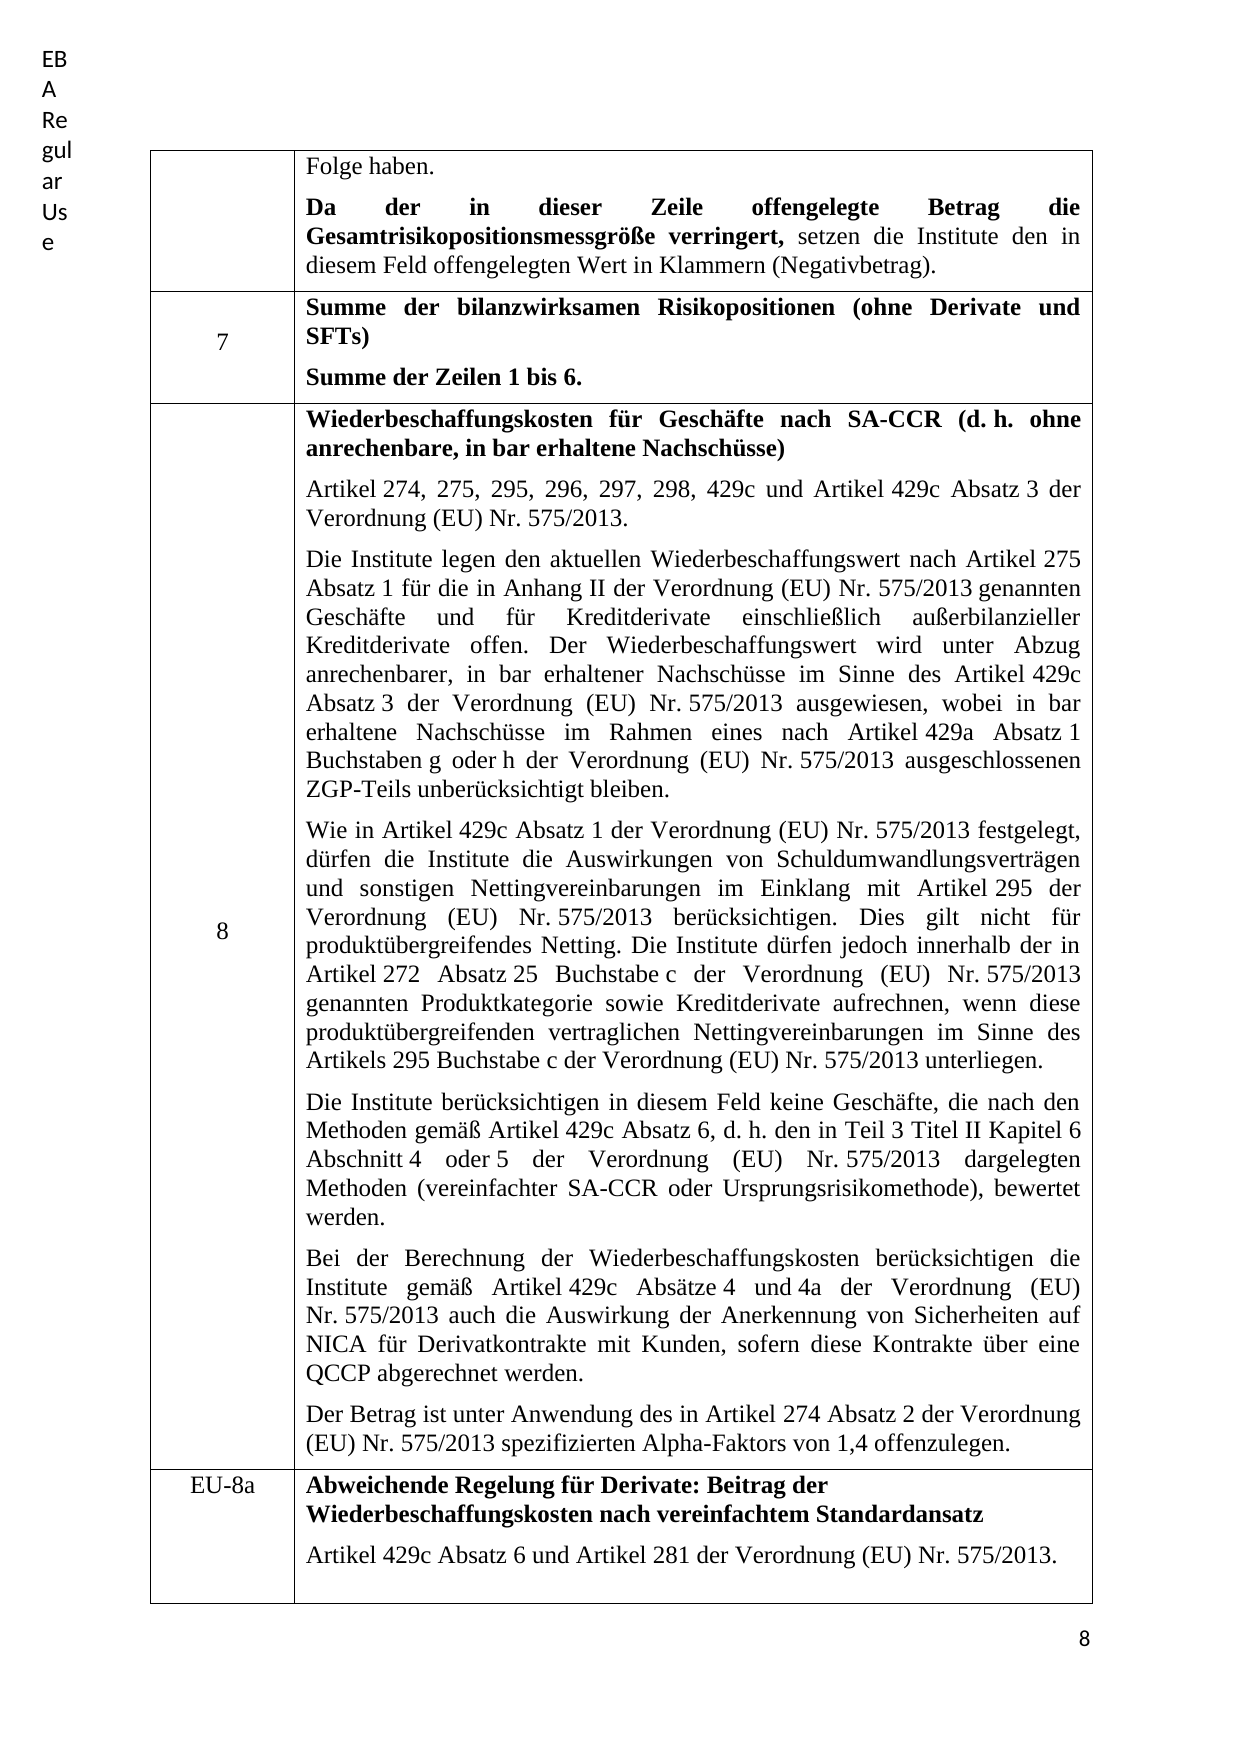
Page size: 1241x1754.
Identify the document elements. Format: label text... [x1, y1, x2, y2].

table_cell Summe der bilanzwirksamen Risikopositionen (ohne Derivate und SFTs) Summe der Zeilen 1 bis 6. [295, 292, 1092, 403]
table_cell EU-8a [151, 1470, 294, 1603]
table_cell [295, 151, 1092, 291]
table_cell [295, 1470, 1092, 1603]
table_cell 6 [151, 151, 294, 291]
table_cell 8 [151, 404, 294, 1469]
table_cell Wiederbeschaffungskosten für Geschäfte nach SA-CCR (d. h. ohne anrechenbare, in bar erhaltene Nachschüsse) Artikel 274, 275, 295, 296, 297, 298, 429c und Artikel 429c Absatz 3 der Verordnung (EU) Nr. 575/2013. Die Institute legen den aktuellen Wiederbeschaffungswert nach Artikel 275 Absatz 1 für die in Anhang II der Verordnung (EU) Nr. 575/2013 genannten Geschäfte und für Kreditderivate einschließlich außerbilanzieller Kreditderivate offen. Der Wiederbeschaffungswert wird unter Abzug anrechenbarer, in bar erhaltener Nachschüsse im Sinne des Artikel 429c Absatz 3 der Verordnung (EU) Nr. 575/2013 ausgewiesen, wobei in bar erhaltene Nachschüsse im Rahmen eines nach Artikel 429a Absatz 1 Buchstaben g oder h der Verordnung (EU) Nr. 575/2013 ausgeschlossenen ZGP-Teils unberücksichtigt bleiben. Wie in Artikel 429c Absatz 1 der Verordnung (EU) Nr. 575/2013 festgelegt, dürfen die Institute die Auswirkungen von Schuldumwandlungsverträgen und sonstigen Nettingvereinbarungen im Einklang mit Artikel 295 der Verordnung (EU) Nr. 575/2013 berücksichtigen. Dies gilt nicht für produktübergreifendes Netting. Die Institute dürfen jedoch innerhalb der in Artikel 272 Absatz 25 Buchstabe c der Verordnung (EU) Nr. 575/2013 genannten Produktkategorie sowie Kreditderivate aufrechnen, wenn diese produktübergreifenden vertraglichen Nettingvereinbarungen im Sinne des Artikels 295 Buchstabe c der Verordnung (EU) Nr. 575/2013 unterliegen. Die Institute berücksichtigen in diesem Feld keine Geschäfte, die nach den Methoden gemäß Artikel 429c Absatz 6, d. h. den in Teil 3 Titel II Kapitel 6 Abschnitt 4 oder 5 der Verordnung (EU) Nr. 575/2013 dargelegten Methoden (vereinfachter SA-CCR oder Ursprungsrisikomethode), bewertet werden. Bei der Berechnung der Wiederbeschaffungskosten berücksichtigen die Institute gemäß Artikel 429c Absätze 4 und 4a der Verordnung (EU) Nr. 575/2013 auch die Auswirkung der Anerkennung von Sicherheiten auf NICA für Derivatkontrakte mit Kunden, sofern diese Kontrakte über eine QCCP abgerechnet werden. Der Betrag ist unter Anwendung des in Artikel 274 Absatz 2 der Verordnung (EU) Nr. 575/2013 spezifizierten Alpha-Faktors von 1,4 offenzulegen. [295, 404, 1092, 1469]
table_cell 7 [151, 292, 294, 403]
